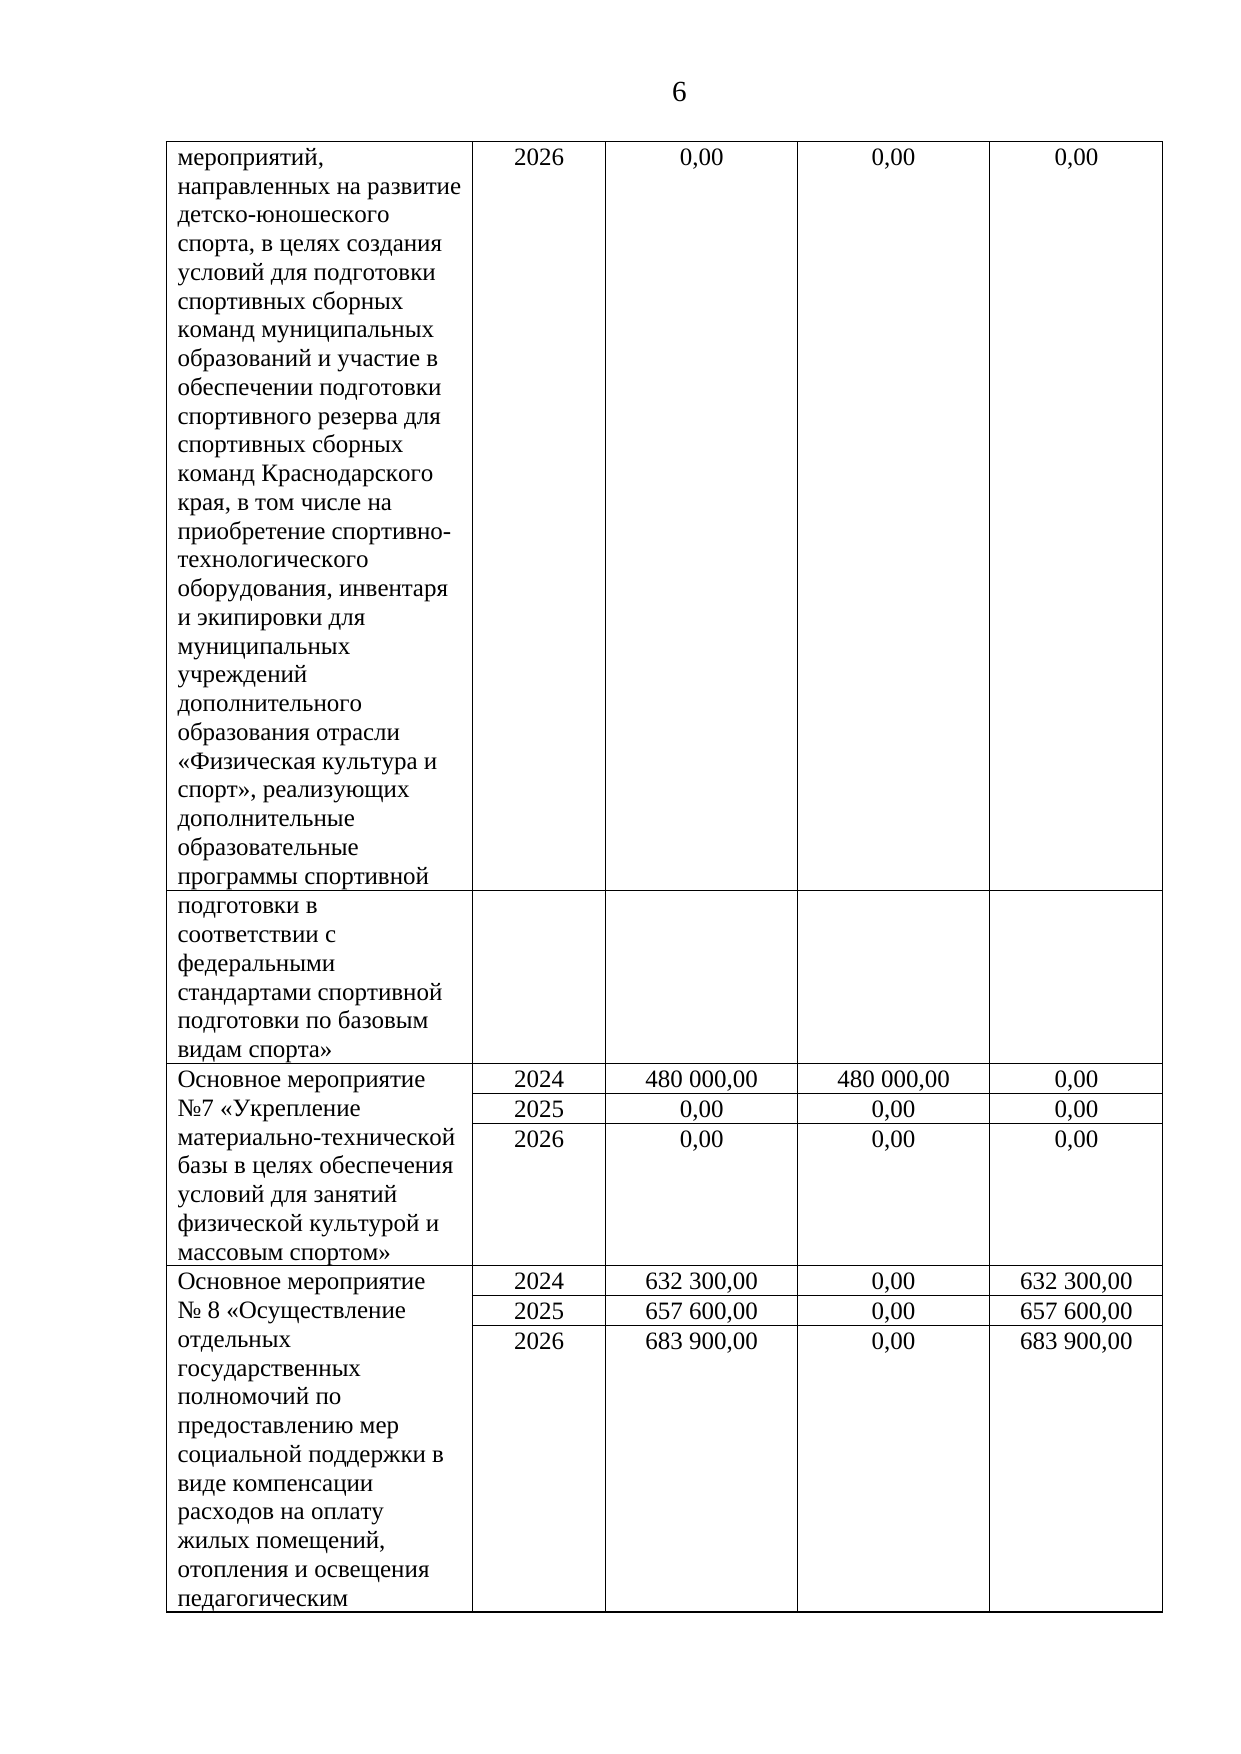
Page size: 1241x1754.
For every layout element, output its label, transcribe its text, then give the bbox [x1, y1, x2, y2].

table_cell подготовки в соответствии с федеральными стандартами спортивной подготовки по базовым видам спорта» [167, 891, 472, 1063]
table_cell [606, 891, 797, 1063]
table_cell 2026 [473, 1326, 605, 1611]
table_cell 657 600,00 [606, 1296, 797, 1325]
table_cell 0,00 [798, 1266, 989, 1295]
table_cell 632 300,00 [990, 1266, 1162, 1295]
table_cell 0,00 [798, 1124, 989, 1265]
table_cell 0,00 [606, 1124, 797, 1265]
table_cell 0,00 [798, 1326, 989, 1611]
table_cell 683 900,00 [990, 1326, 1162, 1611]
table_cell 0,00 [990, 1094, 1162, 1123]
table_cell 2026 [473, 1124, 605, 1265]
table_cell 657 600,00 [990, 1296, 1162, 1325]
table_cell 683 900,00 [606, 1326, 797, 1611]
table_cell Основное мероприятие № 8 «Осуществление отдельных государственных полномочий по предоставлению мер социальной поддержки в виде компенсации расходов на оплату жилых помещений, отопления и освещения педагогическим работникам муниципальных образовательных организаций, проживающим и работающим в сельских населенных пунктах, рабочих поселках (поселках городского типа) на территории Краснодарского края» [167, 1266, 472, 1611]
table_cell 2025 [473, 1094, 605, 1123]
table_cell [473, 891, 605, 1063]
table_cell [798, 891, 989, 1063]
table_cell 2024 [473, 1266, 605, 1295]
table_cell [990, 891, 1162, 1063]
table_cell 2026 [473, 142, 605, 889]
table_cell Основное мероприятие №7 «Укрепление материально-технической базы в целях обеспечения условий для занятий физической культурой и массовым спортом» [167, 1064, 472, 1265]
table_cell 480 000,00 [606, 1064, 797, 1093]
table_cell 2025 [473, 1296, 605, 1325]
table_cell 0,00 [606, 1094, 797, 1123]
table_cell 0,00 [990, 142, 1162, 889]
table_cell 0,00 [798, 142, 989, 889]
table_cell 0,00 [606, 142, 797, 889]
table_cell 0,00 [798, 1094, 989, 1123]
table_cell 2024 [473, 1064, 605, 1093]
table_cell 480 000,00 [798, 1064, 989, 1093]
table_cell 0,00 [798, 1296, 989, 1325]
table_cell 0,00 [990, 1124, 1162, 1265]
table_cell 0,00 [990, 1064, 1162, 1093]
table_cell 632 300,00 [606, 1266, 797, 1295]
